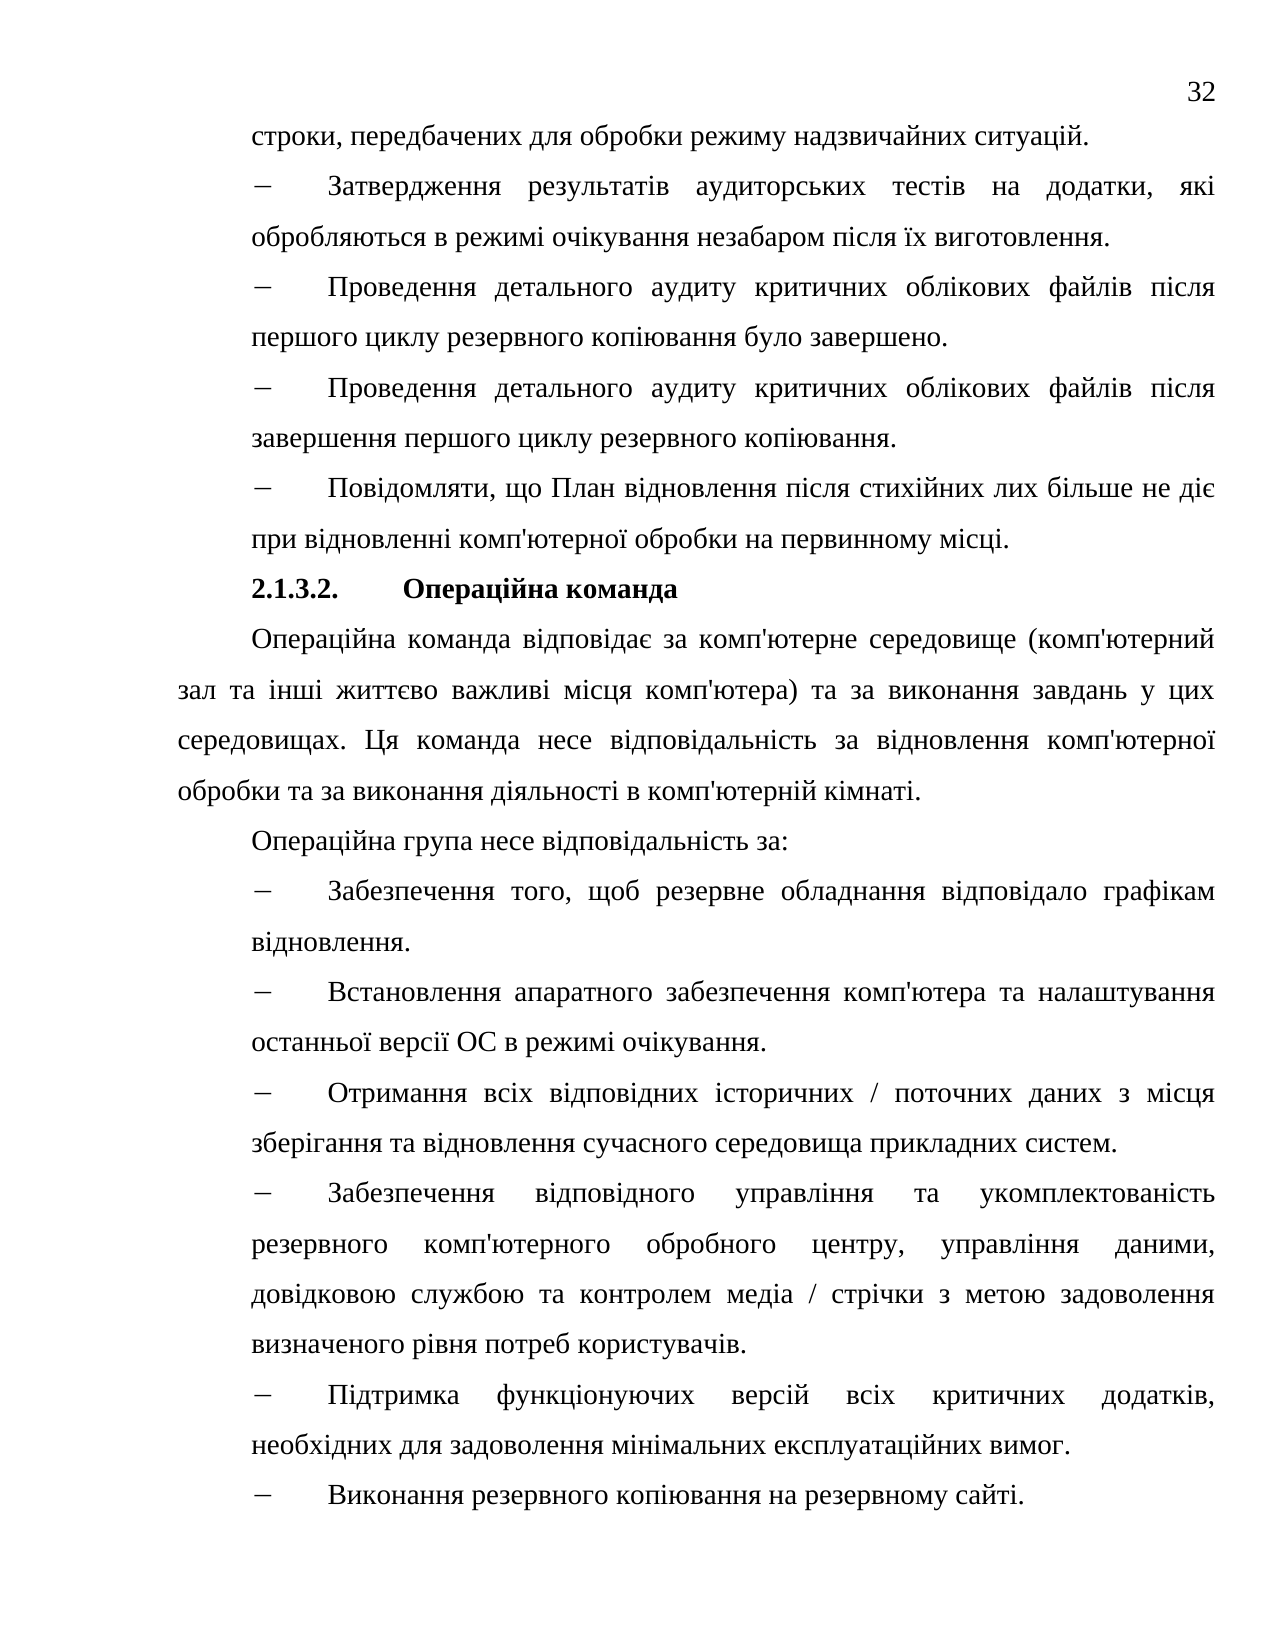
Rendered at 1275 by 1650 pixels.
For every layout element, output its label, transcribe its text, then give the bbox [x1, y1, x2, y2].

list Виконання резервного копіювання на резервному сайті. [251, 1477, 1216, 1511]
text Операційна команда відповідає за комп'ютерне середовище (комп'ютерний зал та інші життєво важливі місця комп'ютера) та за виконання завдань у цих середовищах. Ця команда несе відповідальність за відновлення комп'ютерної обробки та за виконання діяльності в комп'ютерній кімнаті. [177, 622, 1216, 806]
list Підтримка функціонуючих версій всіх критичних додатків, необхідних для задоволення мінімальних експлуатаційних вимог. [251, 1377, 1216, 1461]
list Повідомляти, що План відновлення після стихійних лих більше не діє при відновленні комп'ютерної обробки на первинному місці. [251, 471, 1216, 554]
list Затвердження результатів аудиторських тестів на додатки, які обробляються в режимі очікування незабаром після їх виготовлення. [251, 168, 1216, 252]
list Отримання всіх відповідних історичних / поточних даних з місця зберігання та відновлення сучасного середовища прикладних систем. [251, 1075, 1216, 1159]
text Операційна група несе відповідальність за: [177, 823, 1216, 856]
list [251, 118, 1216, 152]
list Забезпечення відповідного управління та укомплектованість резервного комп'ютерного обробного центру, управління даними, довідковою службою та контролем медіа / стрічки з метою задоволення визначеного рівня потреб користувачів. [251, 1175, 1216, 1360]
list Встановлення апаратного забезпечення комп'ютера та налаштування останньої версії ОС в режимі очікування. [251, 974, 1216, 1058]
list Забезпечення того, щоб резервне обладнання відповідало графікам відновлення. [251, 873, 1216, 957]
list Операційна команда [251, 571, 1216, 605]
list Проведення детального аудиту критичних облікових файлів після завершення першого циклу резервного копіювання. [251, 370, 1216, 454]
list Проведення детального аудиту критичних облікових файлів після першого циклу резервного копіювання було завершено. [251, 269, 1216, 353]
